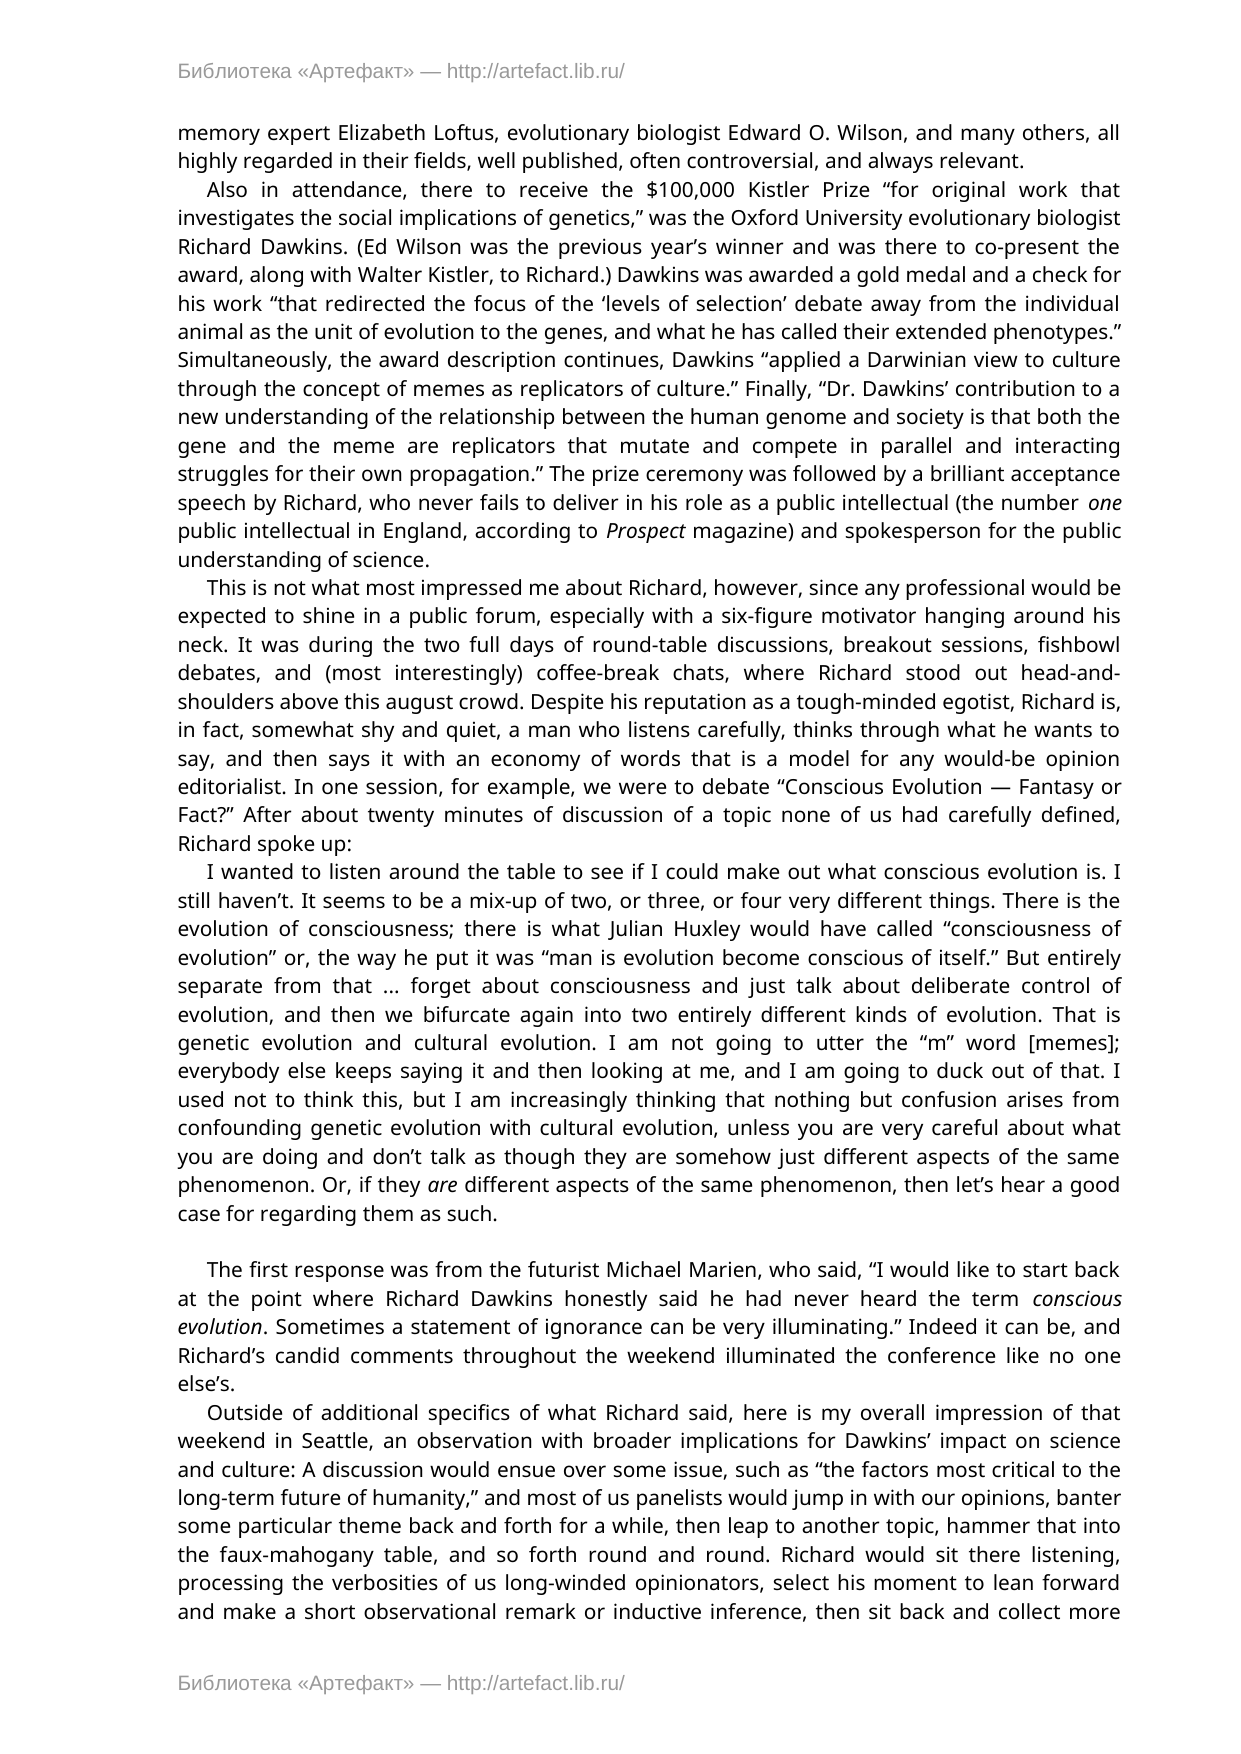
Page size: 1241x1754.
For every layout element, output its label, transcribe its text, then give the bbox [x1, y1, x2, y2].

text The first response was from the futurist Michael Marien, who said, “I would like to start back at the point where Richard Dawkins honestly said he had never heard the term conscious evolution. Sometimes a statement of ignorance can be very illuminating.” Indeed it can be, and Richard’s candid comments throughout the weekend illuminated the conference like no one else’s. [177, 1256, 1122, 1398]
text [177, 1398, 1122, 1625]
text Also in attendance, there to receive the $100,000 Kistler Prize “for original work that investigates the social implications of genetics,” was the Oxford University evolutionary biologist Richard Dawkins. (Ed Wilson was the previous year’s winner and was there to co-present the award, along with Walter Kistler, to Richard.) Dawkins was awarded a gold medal and a check for his work “that redirected the focus of the ‘levels of selection’ debate away from the individual animal as the unit of evolution to the genes, and what he has called their extended phenotypes.” Simultaneously, the award description continues, Dawkins “applied a Darwinian view to culture through the concept of memes as replicators of culture.” Finally, “Dr. Dawkins’ contribution to a new understanding of the relationship between the human genome and society is that both the gene and the meme are replicators that mutate and compete in parallel and interacting struggles for their own propagation.” The prize ceremony was followed by a brilliant acceptance speech by Richard, who never fails to deliver in his role as a public intellectual (the number one public intellectual in England, according to Prospect magazine) and spokesperson for the public understanding of science. [177, 175, 1122, 573]
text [177, 118, 1122, 175]
text I wanted to listen around the table to see if I could make out what conscious evolution is. I still haven’t. It seems to be a mix-up of two, or three, or four very different things. There is the evolution of consciousness; there is what Julian Huxley would have called “consciousness of evolution” or, the way he put it was “man is evolution become conscious of itself.” But entirely separate from that ... forget about consciousness and just talk about deliberate control of evolution, and then we bifurcate again into two entirely different kinds of evolution. That is genetic evolution and cultural evolution. I am not going to utter the “m” word [memes]; everybody else keeps saying it and then looking at me, and I am going to duck out of that. I used not to think this, but I am increasingly thinking that nothing but confusion arises from confounding genetic evolution with cultural evolution, unless you are very careful about what you are doing and don’t talk as though they are somehow just different aspects of the same phenomenon. Or, if they are different aspects of the same phenomenon, then let’s hear a good case for regarding them as such. [177, 857, 1122, 1227]
text This is not what most impressed me about Richard, however, since any professional would be expected to shine in a public forum, especially with a six-figure motivator hanging around his neck. It was during the two full days of round-table discussions, breakout sessions, fishbowl debates, and (most interestingly) coffee-break chats, where Richard stood out head-and-shoulders above this august crowd. Despite his reputation as a tough-minded egotist, Richard is, in fact, somewhat shy and quiet, a man who listens carefully, thinks through what he wants to say, and then says it with an economy of words that is a model for any would-be opinion editorialist. In one session, for example, we were to debate “Conscious Evolution — Fantasy or Fact?” After about twenty minutes of discussion of a topic none of us had carefully defined, Richard spoke up: [177, 573, 1122, 857]
